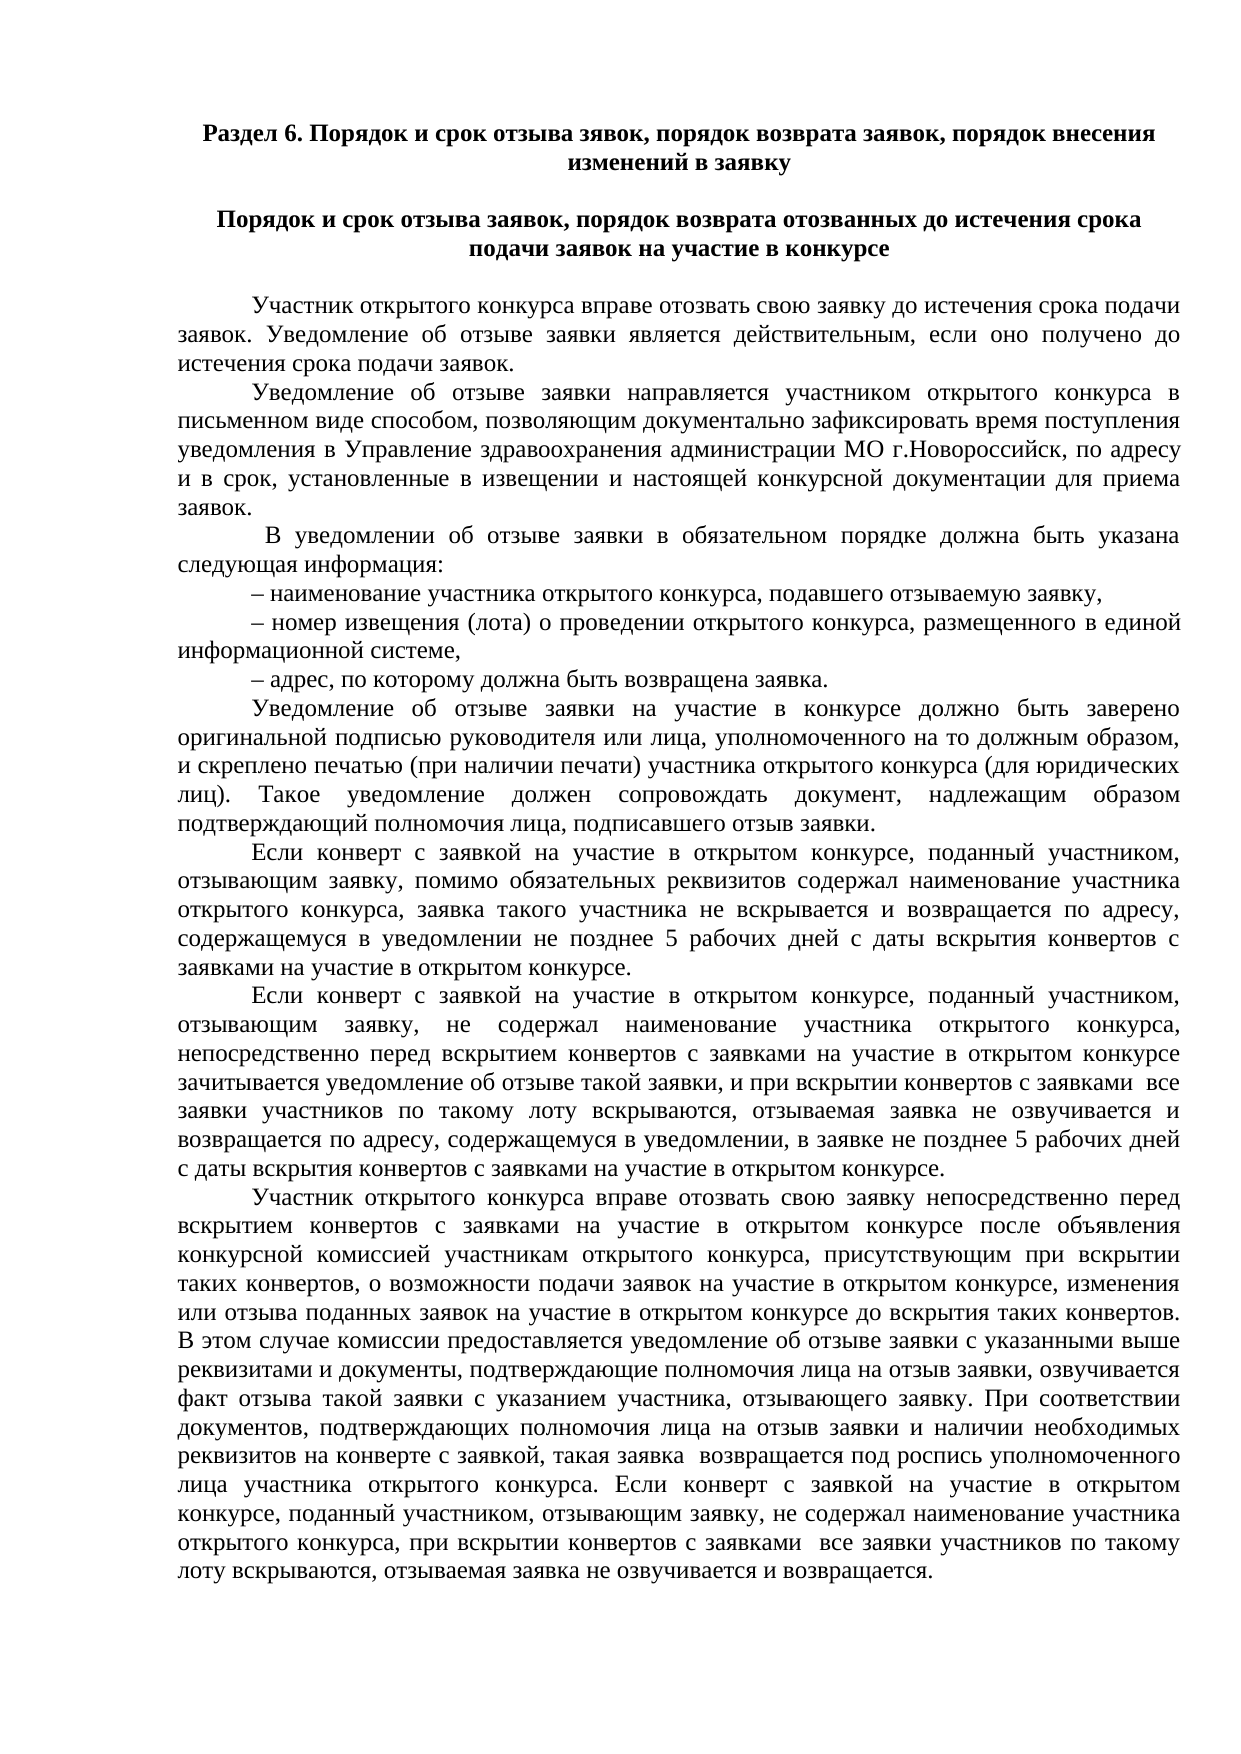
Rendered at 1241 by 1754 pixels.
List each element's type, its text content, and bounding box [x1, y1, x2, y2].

text Раздел 6. Порядок и срок отзыва зявок, порядок возврата заявок, порядок внесения изменений в заявку [177, 118, 1181, 176]
text Если конверт с заявкой на участие в открытом конкурсе, поданный участником, отзывающим заявку, не содержал наименование участника открытого конкурса, непосредственно перед вскрытием конвертов с заявками на участие в открытом конкурсе зачитывается уведомление об отзыве такой заявки, и при вскрытии конвертов с заявками все заявки участников по такому лоту вскрываются, отзываемая заявка не озвучивается и возвращается по адресу, содержащемуся в уведомлении, в заявке не позднее 5 рабочих дней с даты вскрытия конвертов с заявками на участие в открытом конкурсе. [177, 981, 1181, 1182]
text – наименование участника открытого конкурса, подавшего отзываемую заявку, [177, 578, 1181, 607]
text – адрес, по которому должна быть возвращена заявка. [177, 664, 1181, 693]
text Порядок и срок отзыва заявок, порядок возврата отозванных до истечения срока подачи заявок на участие в конкурсе [177, 204, 1181, 262]
text Уведомление об отзыве заявки направляется участником открытого конкурса в письменном виде способом, позволяющим документально зафиксировать время поступления уведомления в Управление здравоохранения администрации МО г.Новороссийск, по адресу и в срок, установленные в извещении и настоящей конкурсной документации для приема заявок. [177, 377, 1181, 521]
text Уведомление об отзыве заявки на участие в конкурсе должно быть заверено оригинальной подписью руководителя или лица, уполномоченного на то должным образом, и скреплено печатью (при наличии печати) участника открытого конкурса (для юридических лиц). Такое уведомление должен сопровождать документ, надлежащим образом подтверждающий полномочия лица, подписавшего отзыв заявки. [177, 693, 1181, 837]
text Если конверт с заявкой на участие в открытом конкурсе, поданный участником, отзывающим заявку, помимо обязательных реквизитов содержал наименование участника открытого конкурса, заявка такого участника не вскрывается и возвращается по адресу, содержащемуся в уведомлении не позднее 5 рабочих дней с даты вскрытия конвертов с заявками на участие в открытом конкурсе. [177, 837, 1181, 981]
text Участник открытого конкурса вправе отозвать свою заявку непосредственно перед вскрытием конвертов с заявками на участие в открытом конкурсе после объявления конкурсной комиссией участникам открытого конкурса, присутствующим при вскрытии таких конвертов, о возможности подачи заявок на участие в открытом конкурсе, изменения или отзыва поданных заявок на участие в открытом конкурсе до вскрытия таких конвертов. В этом случае комиссии предоставляется уведомление об отзыве заявки с указанными выше реквизитами и документы, подтверждающие полномочия лица на отзыв заявки, озвучивается факт отзыва такой заявки с указанием участника, отзывающего заявку. При соответствии документов, подтверждающих полномочия лица на отзыв заявки и наличии необходимых реквизитов на конверте с заявкой, такая заявка возвращается под роспись уполномоченного лица участника открытого конкурса. Если конверт с заявкой на участие в открытом конкурсе, поданный участником, отзывающим заявку, не содержал наименование участника открытого конкурса, при вскрытии конвертов с заявками все заявки участников по такому лоту вскрываются, отзываемая заявка не озвучивается и возвращается. [177, 1182, 1181, 1584]
text – номер извещения (лота) о проведении открытого конкурса, размещенного в единой информационной системе, [177, 607, 1181, 664]
text Участник открытого конкурса вправе отозвать свою заявку до истечения срока подачи заявок. Уведомление об отзыве заявки является действительным, если оно получено до истечения срока подачи заявок. [177, 291, 1181, 377]
text В уведомлении об отзыве заявки в обязательном порядке должна быть указана следующая информация: [177, 521, 1181, 578]
